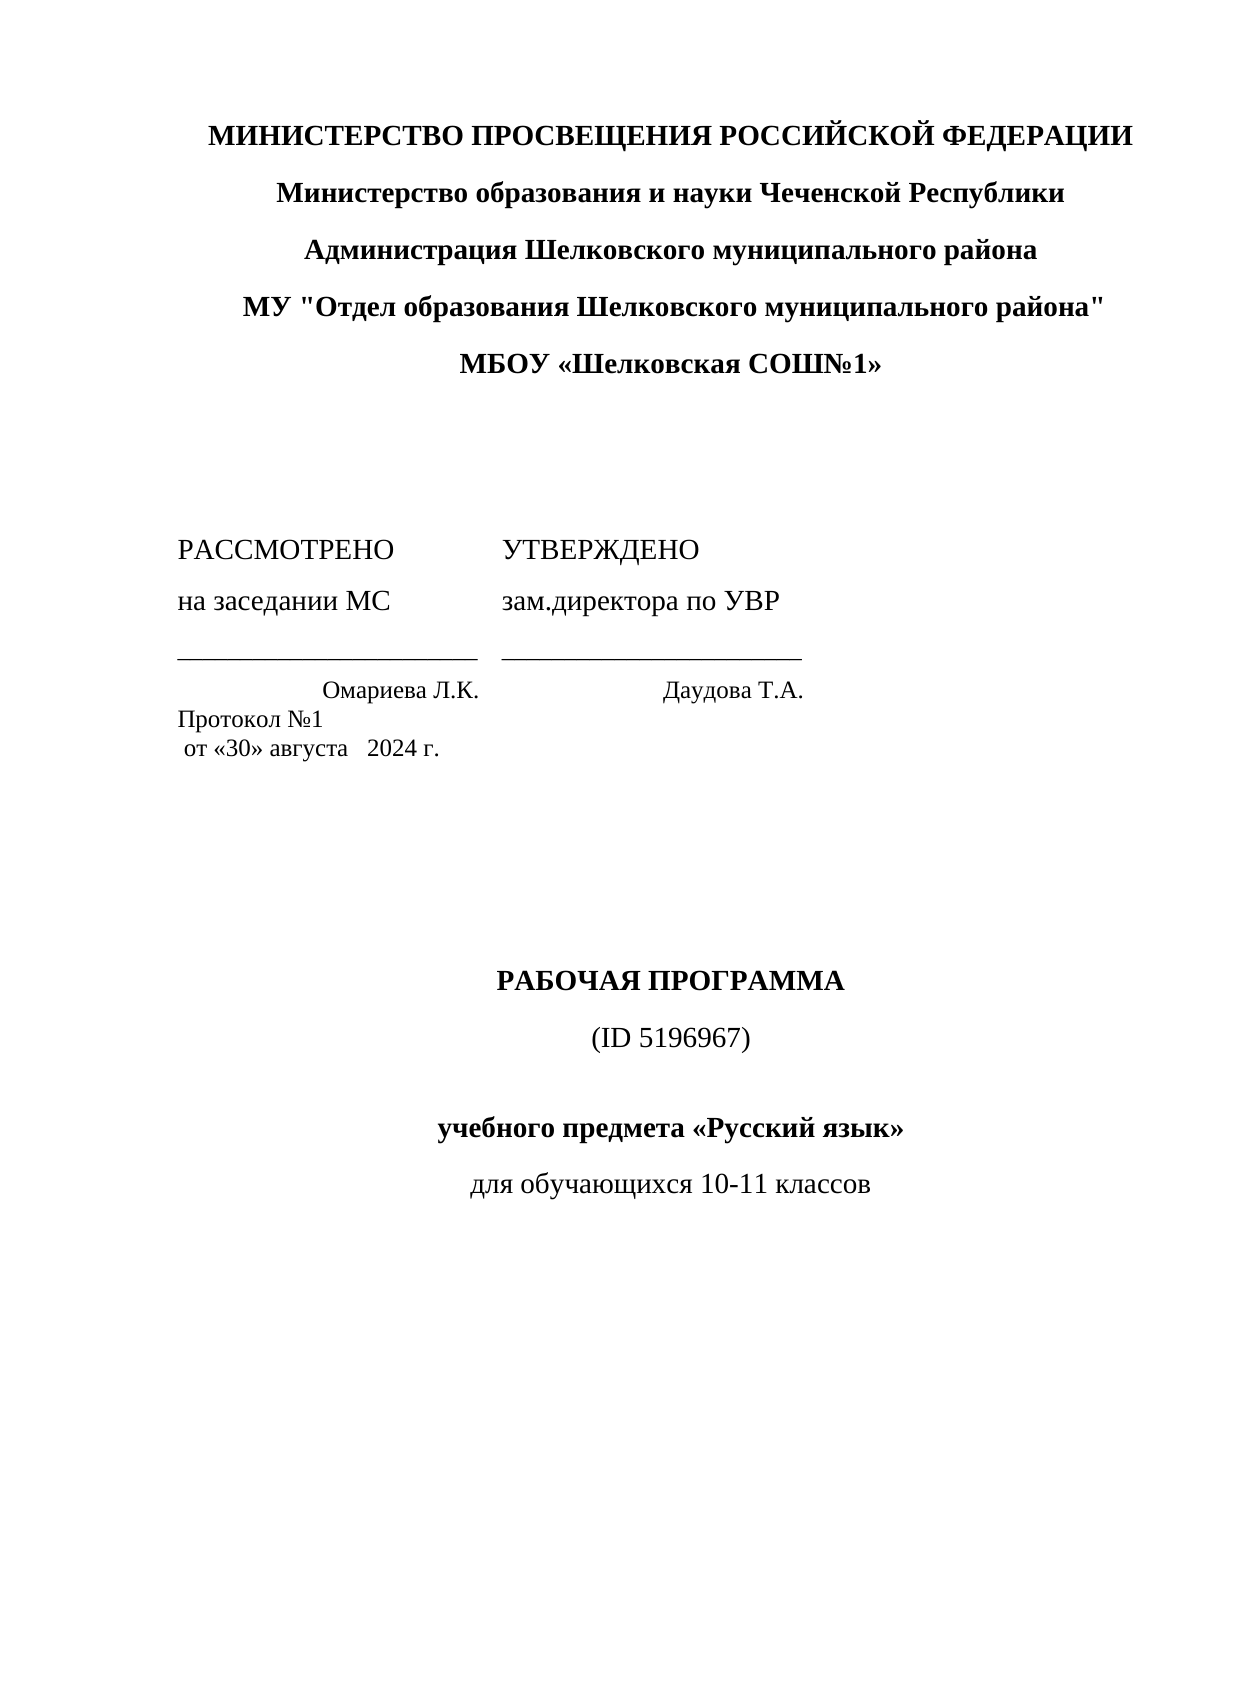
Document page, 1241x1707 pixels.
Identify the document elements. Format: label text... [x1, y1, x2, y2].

table_header РАССМОТРЕНО на заседании МС ________________________ Омариева Л.К. Протокол №1 от «30» августа 2024 г. [166, 532, 490, 803]
text Министерство образования и науки Чеченской Республики [190, 175, 1152, 209]
text для обучающихся 10-11 классов [190, 1167, 1152, 1200]
text РАБОЧАЯ ПРОГРАММА [190, 963, 1152, 997]
text учебного предмета «Русский язык» [190, 1110, 1152, 1143]
table_header УТВЕРЖДЕНО зам.директора по УВР ________________________ Даудова Т.А. [490, 532, 815, 803]
text МБОУ «Шелковская СОШ№1» [190, 346, 1152, 379]
text Администрация Шелковского муниципального района МУ "Отдел образования Шелковского муниципального района" [190, 232, 1152, 323]
text (ID 5196967) [190, 1021, 1152, 1054]
text МИНИСТЕРСТВО ПРОСВЕЩЕНИЯ РОССИЙСКОЙ ФЕДЕРАЦИИ [190, 118, 1152, 152]
